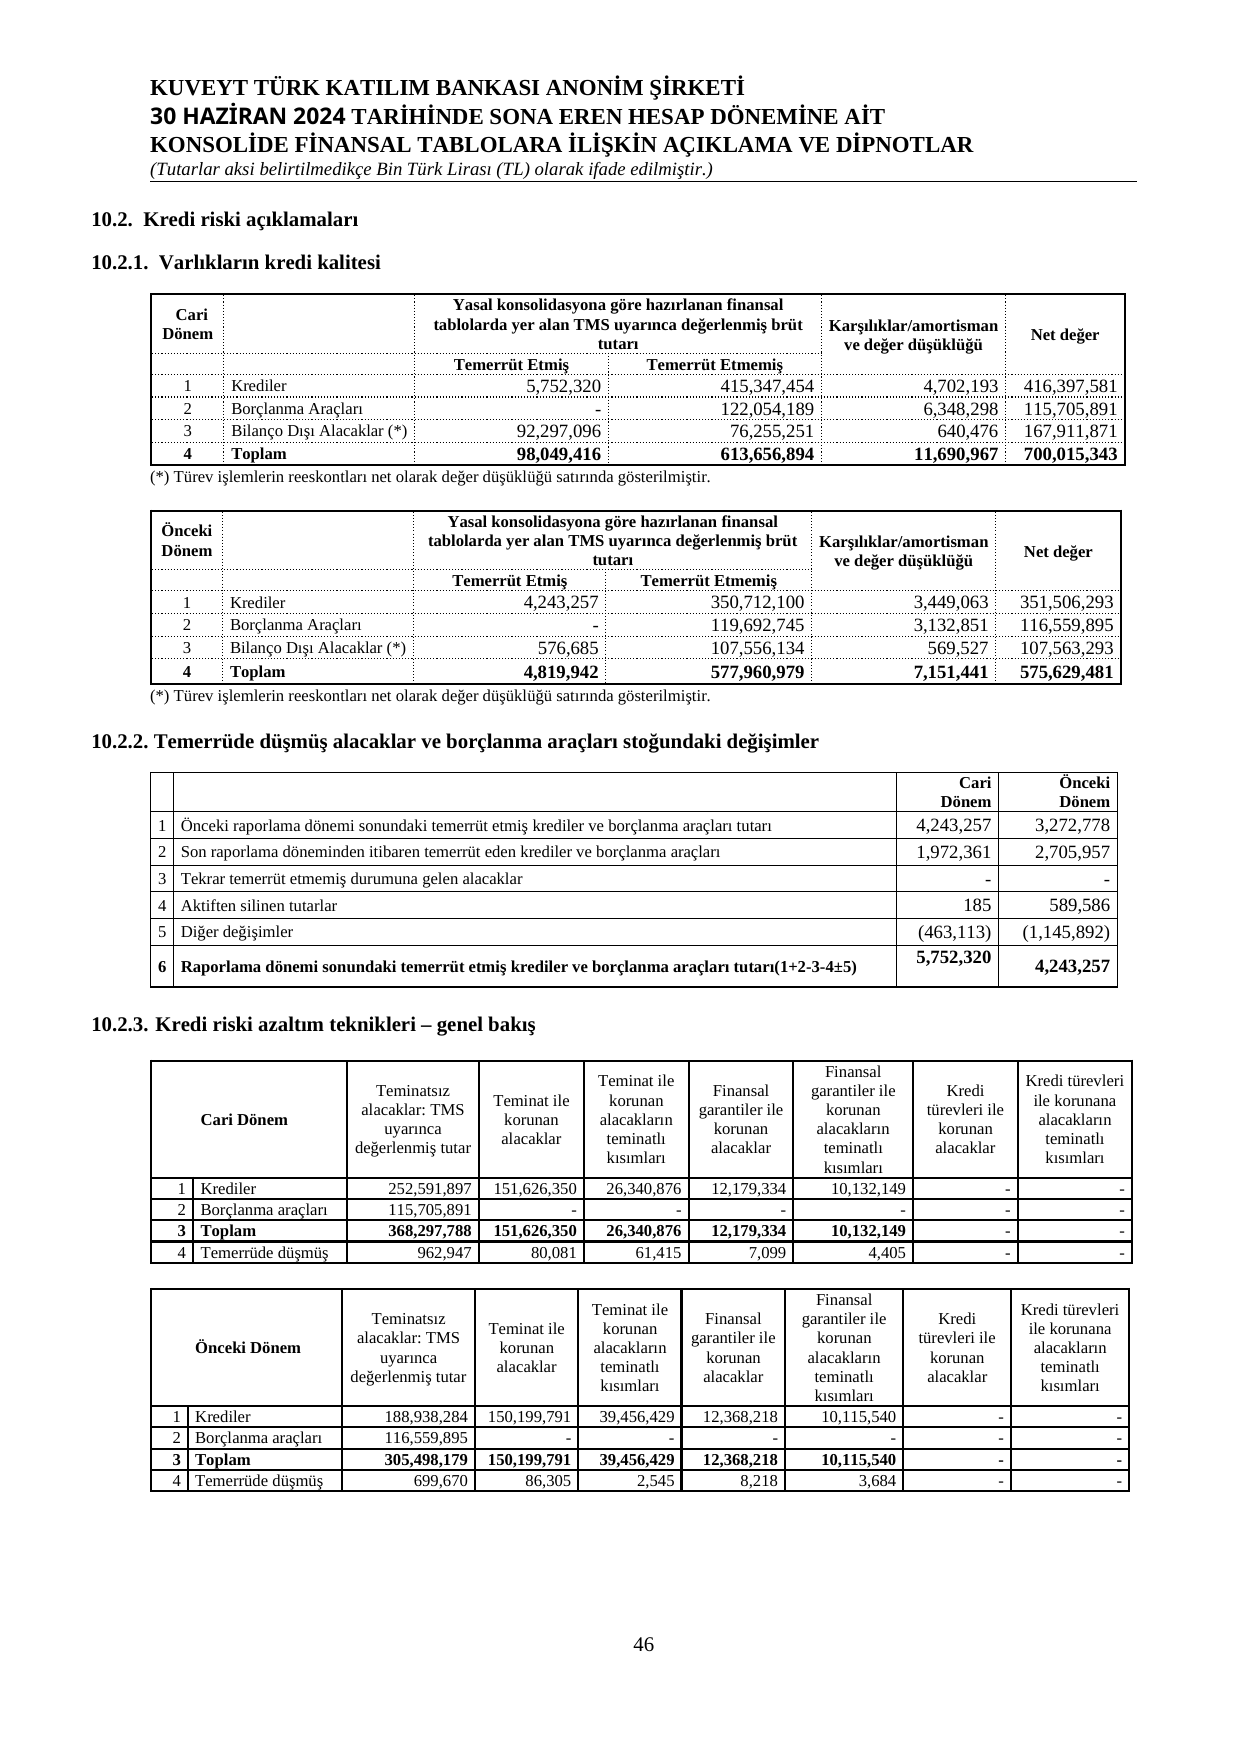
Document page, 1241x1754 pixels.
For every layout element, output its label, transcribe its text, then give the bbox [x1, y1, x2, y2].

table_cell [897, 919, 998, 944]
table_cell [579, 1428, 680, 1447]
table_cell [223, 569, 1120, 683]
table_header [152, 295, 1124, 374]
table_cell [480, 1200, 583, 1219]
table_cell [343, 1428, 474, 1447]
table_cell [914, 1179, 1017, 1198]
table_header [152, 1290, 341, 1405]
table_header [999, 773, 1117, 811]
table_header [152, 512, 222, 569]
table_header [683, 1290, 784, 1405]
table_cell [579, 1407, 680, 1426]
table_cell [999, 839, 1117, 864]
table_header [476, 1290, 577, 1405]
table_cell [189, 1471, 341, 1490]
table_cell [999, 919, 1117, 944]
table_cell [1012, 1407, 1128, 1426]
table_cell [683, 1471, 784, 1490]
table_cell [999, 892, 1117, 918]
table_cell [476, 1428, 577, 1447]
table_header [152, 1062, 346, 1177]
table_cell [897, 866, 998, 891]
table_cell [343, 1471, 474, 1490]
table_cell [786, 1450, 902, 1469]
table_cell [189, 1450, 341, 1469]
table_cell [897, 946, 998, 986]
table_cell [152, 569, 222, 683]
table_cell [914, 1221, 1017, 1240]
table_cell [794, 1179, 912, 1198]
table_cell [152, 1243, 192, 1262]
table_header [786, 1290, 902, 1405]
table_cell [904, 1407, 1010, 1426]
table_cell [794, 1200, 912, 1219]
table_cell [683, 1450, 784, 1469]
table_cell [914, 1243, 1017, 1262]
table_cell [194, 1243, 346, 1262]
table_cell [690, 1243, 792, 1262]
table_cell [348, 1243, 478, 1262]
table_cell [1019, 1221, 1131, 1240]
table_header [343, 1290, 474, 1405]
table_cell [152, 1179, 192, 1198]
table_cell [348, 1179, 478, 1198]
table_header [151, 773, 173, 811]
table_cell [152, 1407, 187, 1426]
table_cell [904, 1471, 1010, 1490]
text (*) Türev işlemlerin reeskontları net olarak değer düşüklüğü satırında gösterilmiştir. [150, 466, 1137, 486]
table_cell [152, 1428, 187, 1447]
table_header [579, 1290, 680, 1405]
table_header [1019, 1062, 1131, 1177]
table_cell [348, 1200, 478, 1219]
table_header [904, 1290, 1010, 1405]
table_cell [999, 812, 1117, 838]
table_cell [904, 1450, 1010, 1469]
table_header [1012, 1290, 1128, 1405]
text 10.2.3. Kredi riski azaltım teknikleri – genel bakış [91, 1011, 1137, 1036]
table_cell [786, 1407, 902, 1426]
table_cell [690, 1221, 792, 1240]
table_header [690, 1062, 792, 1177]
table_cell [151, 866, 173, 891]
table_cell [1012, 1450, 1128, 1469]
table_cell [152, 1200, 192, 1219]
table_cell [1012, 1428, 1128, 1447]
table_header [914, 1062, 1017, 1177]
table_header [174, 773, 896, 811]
text 10.2.1. Varlıkların kredi kalitesi [91, 250, 1137, 274]
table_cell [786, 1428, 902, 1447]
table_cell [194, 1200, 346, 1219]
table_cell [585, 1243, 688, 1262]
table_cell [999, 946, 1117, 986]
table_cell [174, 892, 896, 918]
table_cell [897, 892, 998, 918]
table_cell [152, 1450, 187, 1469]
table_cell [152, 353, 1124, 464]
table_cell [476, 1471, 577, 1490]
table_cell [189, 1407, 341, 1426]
text (*) Türev işlemlerin reeskontları net olarak değer düşüklüğü satırında gösterilmiştir. [150, 685, 1137, 704]
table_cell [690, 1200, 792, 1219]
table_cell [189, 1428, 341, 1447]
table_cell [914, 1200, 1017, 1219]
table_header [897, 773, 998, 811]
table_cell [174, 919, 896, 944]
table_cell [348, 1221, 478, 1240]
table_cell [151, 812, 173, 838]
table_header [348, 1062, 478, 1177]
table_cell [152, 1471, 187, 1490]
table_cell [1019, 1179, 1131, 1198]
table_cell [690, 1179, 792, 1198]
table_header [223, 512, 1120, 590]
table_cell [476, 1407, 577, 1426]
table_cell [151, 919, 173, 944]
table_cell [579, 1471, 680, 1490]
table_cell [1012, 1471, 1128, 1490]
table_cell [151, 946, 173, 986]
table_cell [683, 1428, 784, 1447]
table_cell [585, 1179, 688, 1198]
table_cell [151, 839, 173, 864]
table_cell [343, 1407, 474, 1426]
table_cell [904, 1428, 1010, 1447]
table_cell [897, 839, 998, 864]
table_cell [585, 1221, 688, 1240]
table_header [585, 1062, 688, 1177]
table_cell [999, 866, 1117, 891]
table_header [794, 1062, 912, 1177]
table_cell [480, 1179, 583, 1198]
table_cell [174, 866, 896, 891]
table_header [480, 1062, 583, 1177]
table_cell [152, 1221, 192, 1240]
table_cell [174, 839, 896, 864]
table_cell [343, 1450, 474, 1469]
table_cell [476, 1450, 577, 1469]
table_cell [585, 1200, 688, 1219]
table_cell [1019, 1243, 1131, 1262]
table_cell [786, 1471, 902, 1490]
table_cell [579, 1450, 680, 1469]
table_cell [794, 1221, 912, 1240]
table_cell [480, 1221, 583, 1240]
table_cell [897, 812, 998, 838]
text 10.2.2. Temerrüde düşmüş alacaklar ve borçlanma araçları stoğundaki değişimler [91, 729, 1137, 753]
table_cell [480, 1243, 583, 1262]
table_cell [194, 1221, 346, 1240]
text 10.2. Kredi riski açıklamaları [91, 207, 1137, 231]
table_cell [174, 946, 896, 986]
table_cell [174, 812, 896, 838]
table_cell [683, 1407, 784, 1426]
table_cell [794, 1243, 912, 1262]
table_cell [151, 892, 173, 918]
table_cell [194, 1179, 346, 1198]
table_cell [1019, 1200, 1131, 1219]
